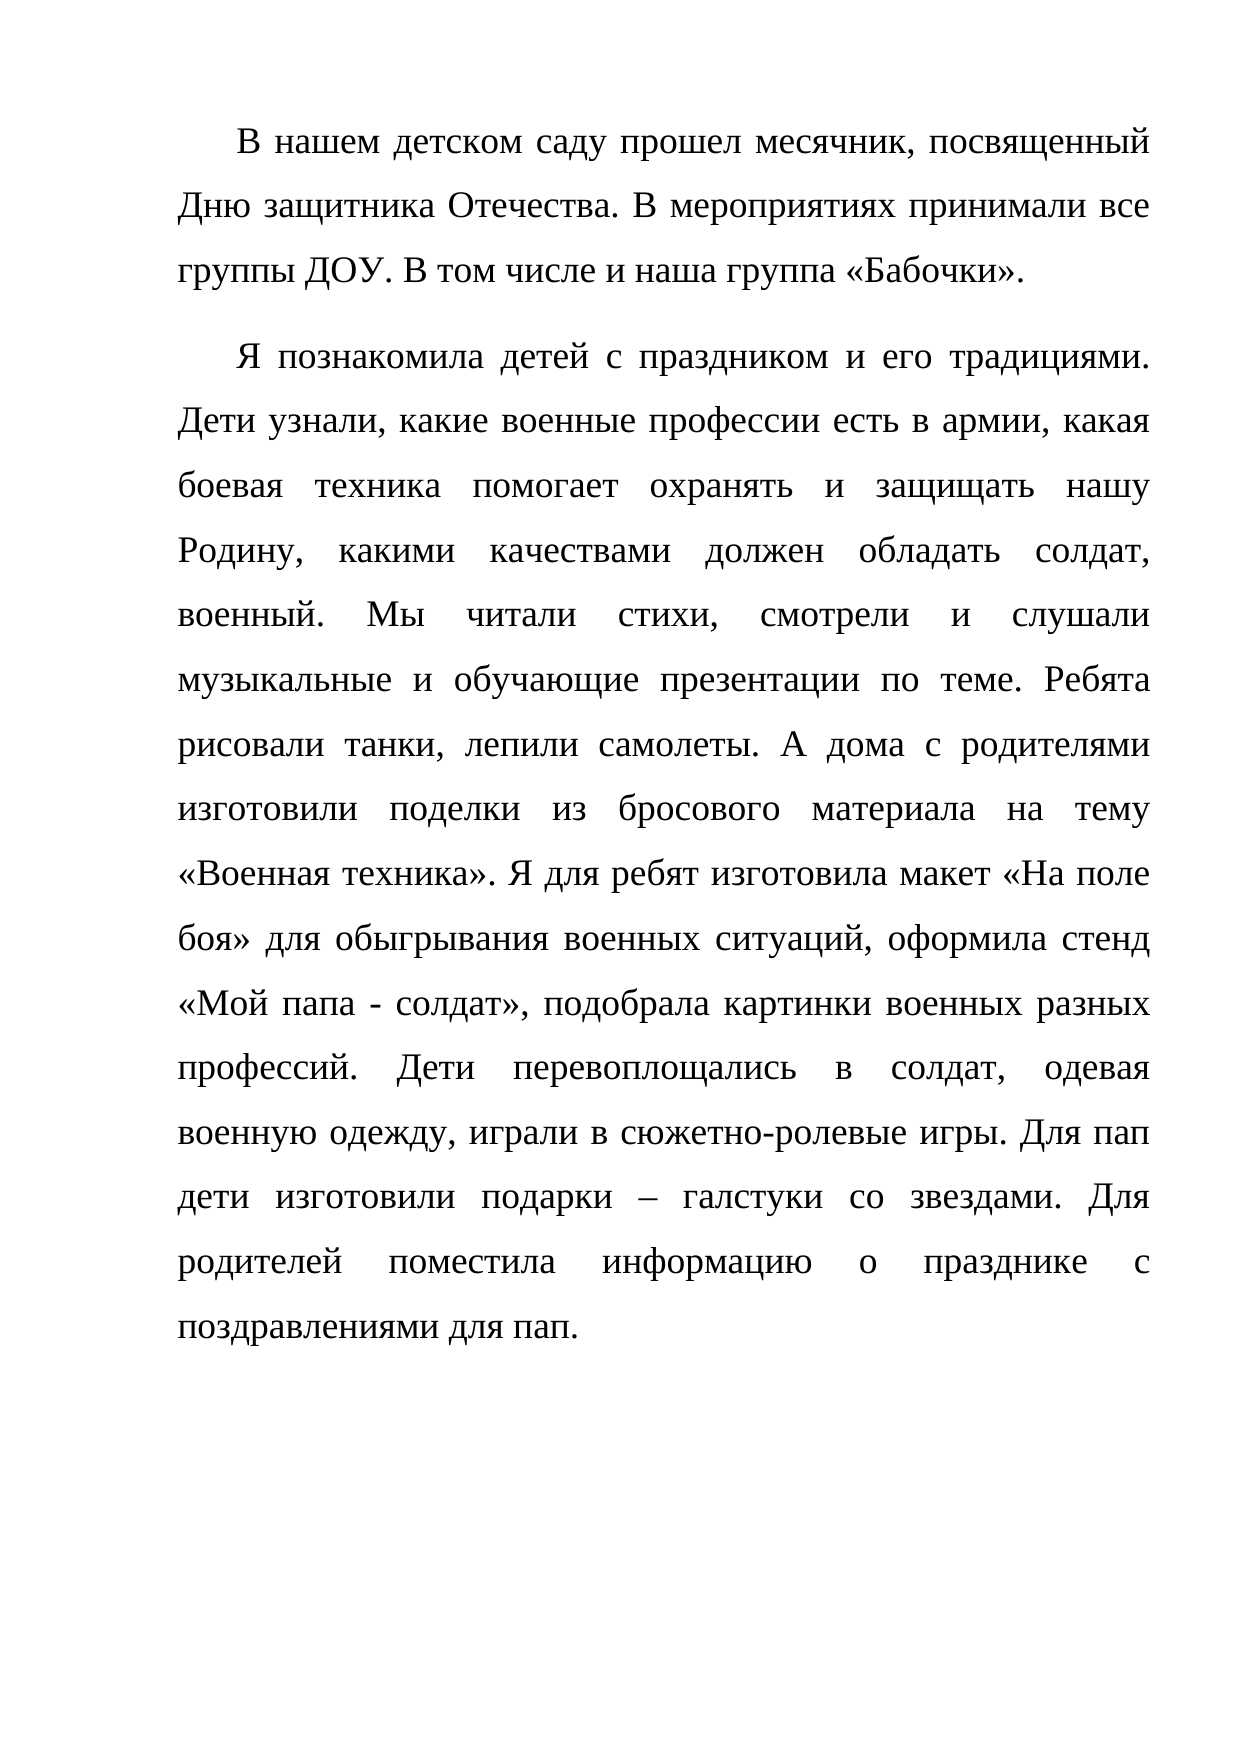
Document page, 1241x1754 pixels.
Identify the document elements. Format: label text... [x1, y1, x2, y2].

text В нашем детском саду прошел месячник, посвященный Дню защитника Отечества. В мероприятиях принимали все группы ДОУ. В том числе и наша группа «Бабочки». [177, 118, 1152, 291]
text Я познакомила детей с праздником и его традициями. Дети узнали, какие военные профессии есть в армии, какая боевая техника помогает охранять и защищать нашу Родину, какими качествами должен обладать солдат, военный. Мы читали стихи, смотрели и слушали музыкальные и обучающие презентации по теме. Ребята рисовали танки, лепили самолеты. А дома с родителями изготовили поделки из бросового материала на тему «Военная техника». Я для ребят изготовила макет «На поле боя» для обыгрывания военных ситуаций, оформила стенд «Мой папа - солдат», подобрала картинки военных разных профессий. Дети перевоплощались в солдат, одевая военную одежду, играли в сюжетно-ролевые игры. Для пап дети изготовили подарки – галстуки со звездами. Для родителей поместила информацию о празднике с поздравлениями для пап. [177, 333, 1152, 1346]
